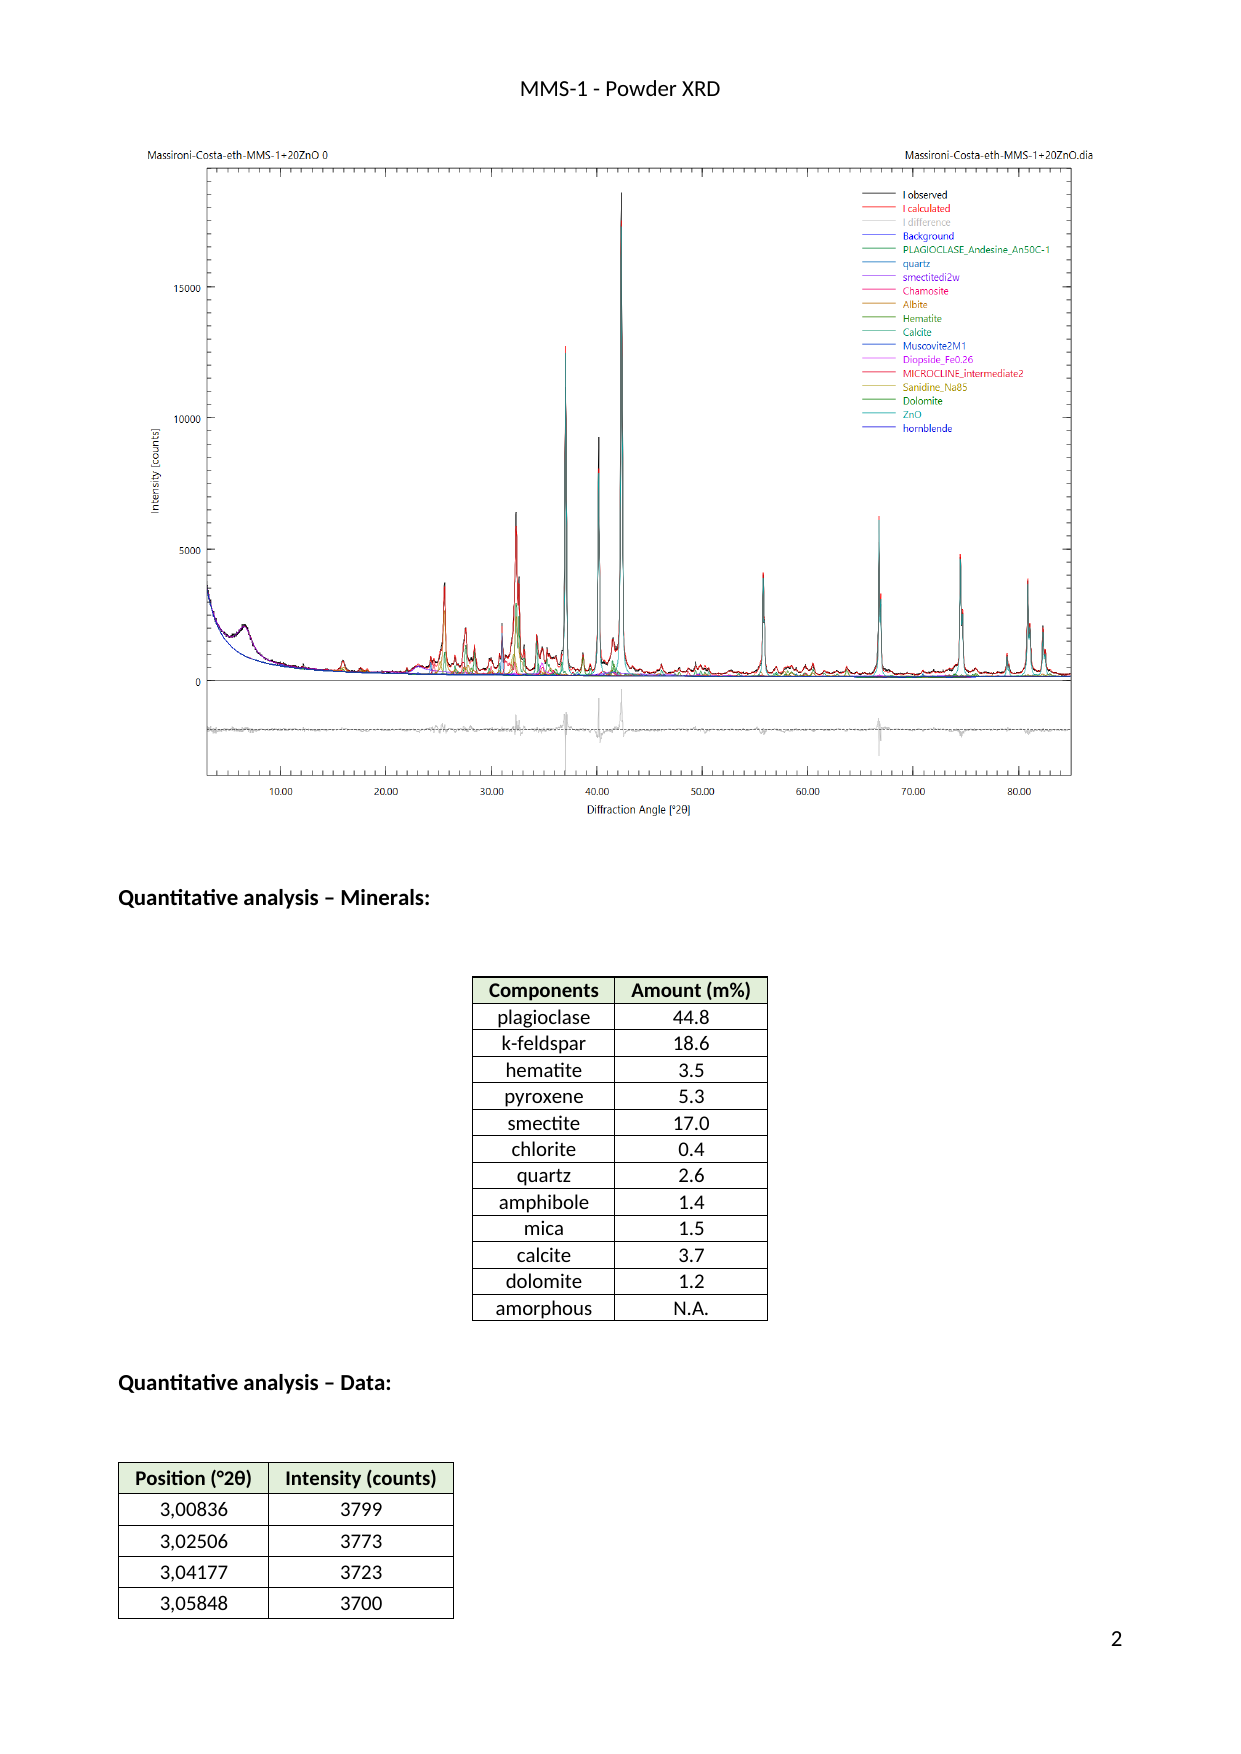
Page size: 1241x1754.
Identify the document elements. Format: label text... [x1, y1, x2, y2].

table_cell 1.4 [615, 1189, 767, 1214]
table_cell smectite [473, 1110, 614, 1135]
table_cell N.A. [615, 1295, 767, 1320]
table_cell 2.6 [615, 1163, 767, 1188]
table_header Position (°2θ) [119, 1463, 268, 1493]
table_cell 44.8 [615, 1004, 767, 1029]
table_cell dolomite [473, 1269, 614, 1294]
table_cell 3723 [269, 1557, 453, 1587]
table_header Amount (m%) [615, 978, 767, 1003]
table_cell 1.2 [615, 1269, 767, 1294]
table_cell plagioclase [473, 1004, 614, 1029]
table_cell amorphous [473, 1295, 614, 1320]
table_header Intensity (counts) [269, 1463, 453, 1493]
table_cell 3773 [269, 1526, 453, 1556]
table_cell chlorite [473, 1136, 614, 1162]
table_cell 3,04177 [119, 1557, 268, 1587]
table_cell 3,05848 [119, 1588, 268, 1618]
table_cell calcite [473, 1242, 614, 1267]
table_cell 5.3 [615, 1083, 767, 1109]
table_header Components [473, 978, 614, 1003]
text Quantitative analysis – Data: [118, 1368, 1122, 1396]
table_cell 3,02506 [119, 1526, 268, 1556]
table_cell 3700 [269, 1588, 453, 1618]
table_cell pyroxene [473, 1083, 614, 1109]
table_cell 18.6 [615, 1030, 767, 1056]
table_cell 1.5 [615, 1216, 767, 1241]
table_cell quartz [473, 1163, 614, 1188]
table_cell 17.0 [615, 1110, 767, 1135]
table_cell hematite [473, 1057, 614, 1082]
table_cell 3799 [269, 1494, 453, 1524]
table_cell 3,00836 [119, 1494, 268, 1524]
table_cell 3.5 [615, 1057, 767, 1082]
table_cell amphibole [473, 1189, 614, 1214]
text Quantitative analysis – Minerals: [118, 883, 1122, 911]
picture [147, 147, 1093, 817]
table_cell 0.4 [615, 1136, 767, 1162]
table_cell mica [473, 1216, 614, 1241]
table_cell k-feldspar [473, 1030, 614, 1056]
table_cell 3.7 [615, 1242, 767, 1267]
